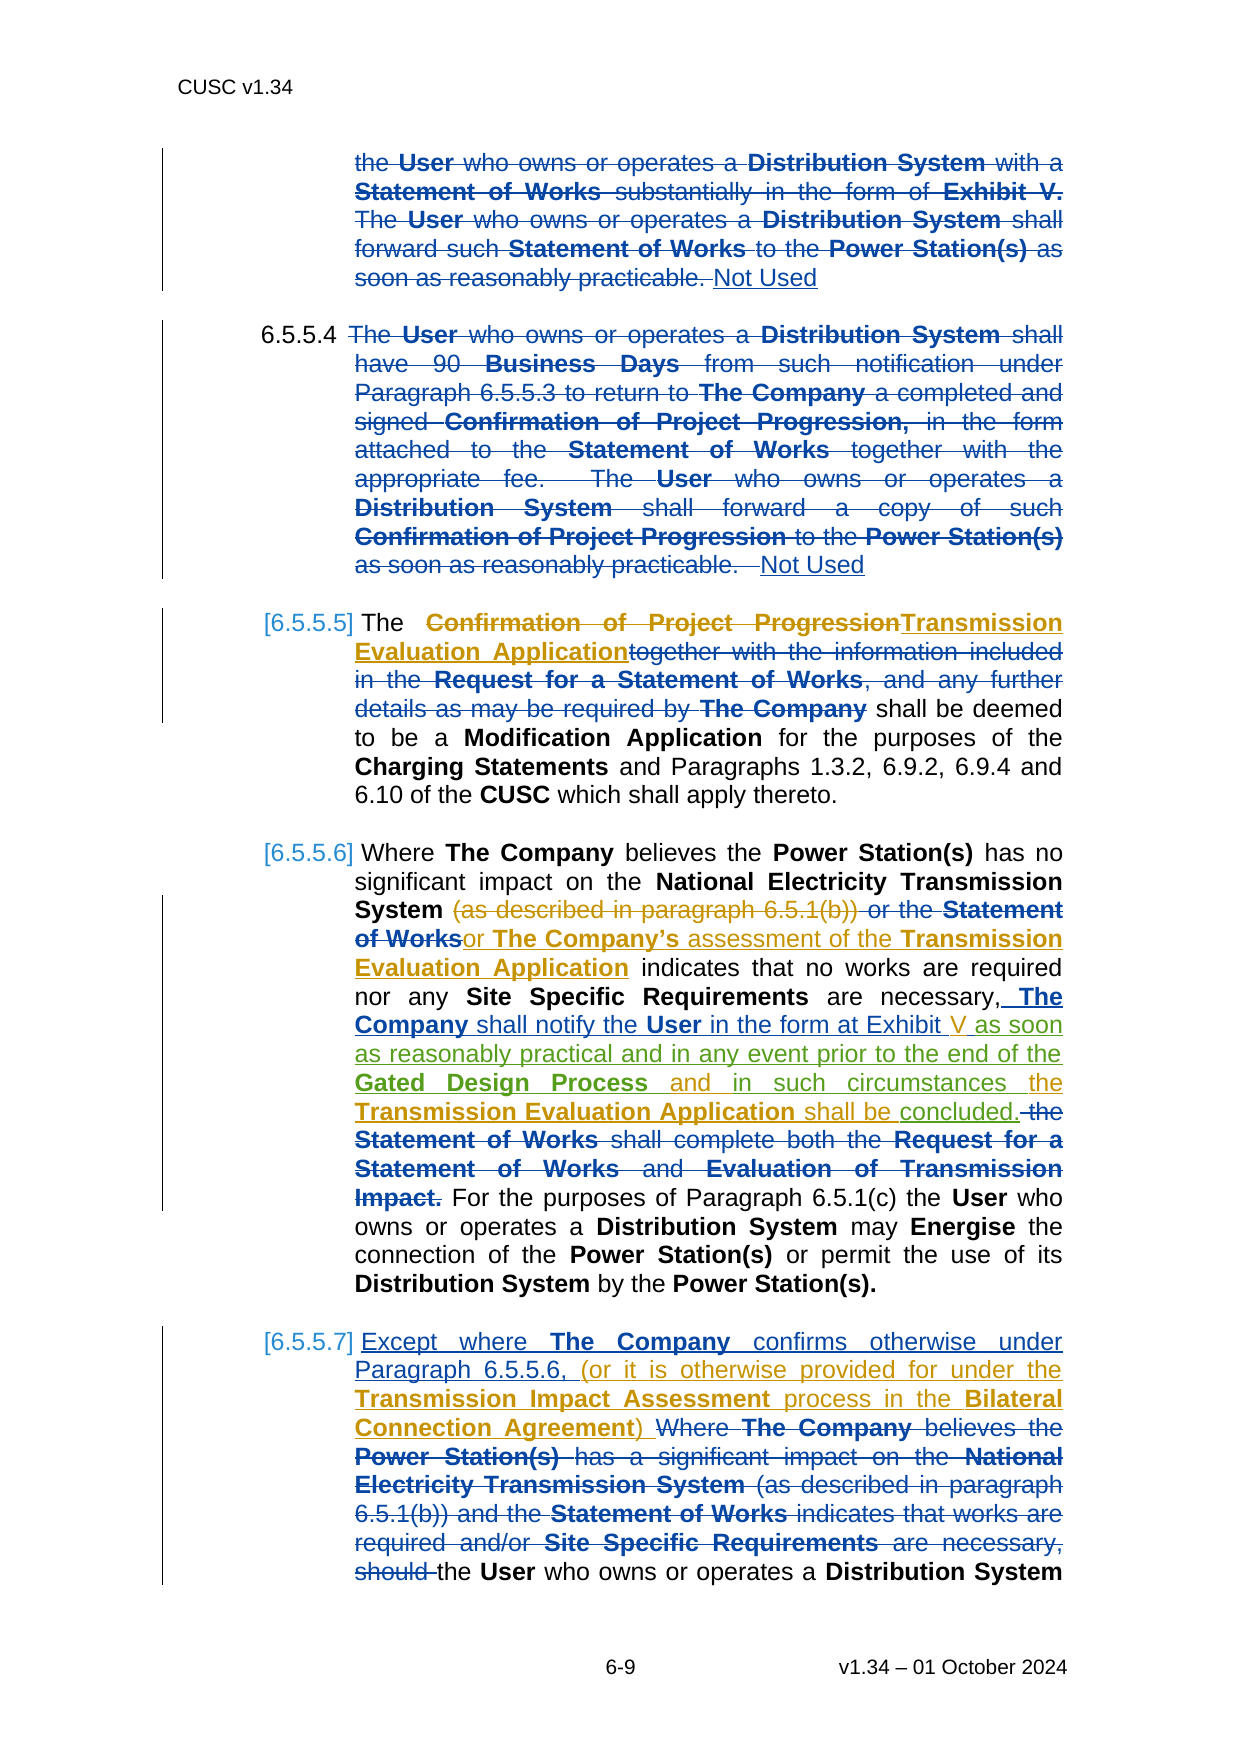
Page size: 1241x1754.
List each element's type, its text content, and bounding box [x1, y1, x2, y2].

list Where The Company believes the Power Station(s) has no significant impact on the National Electricity Transmission System indicates that no works are required nor any Site Specific Requirements are necessary, For the purposes of Paragraph 6.5.1(c) the User who owns or operates a Distribution System may Energise the connection of the Power Station(s) or permit the use of its Distribution System by the Power Station(s). [263, 838, 1063, 1298]
text 6.5.5.4 [261, 320, 1063, 579]
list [263, 1326, 1063, 1585]
list The shall be deemed to be a Modification Application for the purposes of the Charging Statements and Paragraphs 1.3.2, 6.9.2, 6.9.4 and 6.10 of the CUSC which shall apply thereto. [263, 608, 1063, 809]
